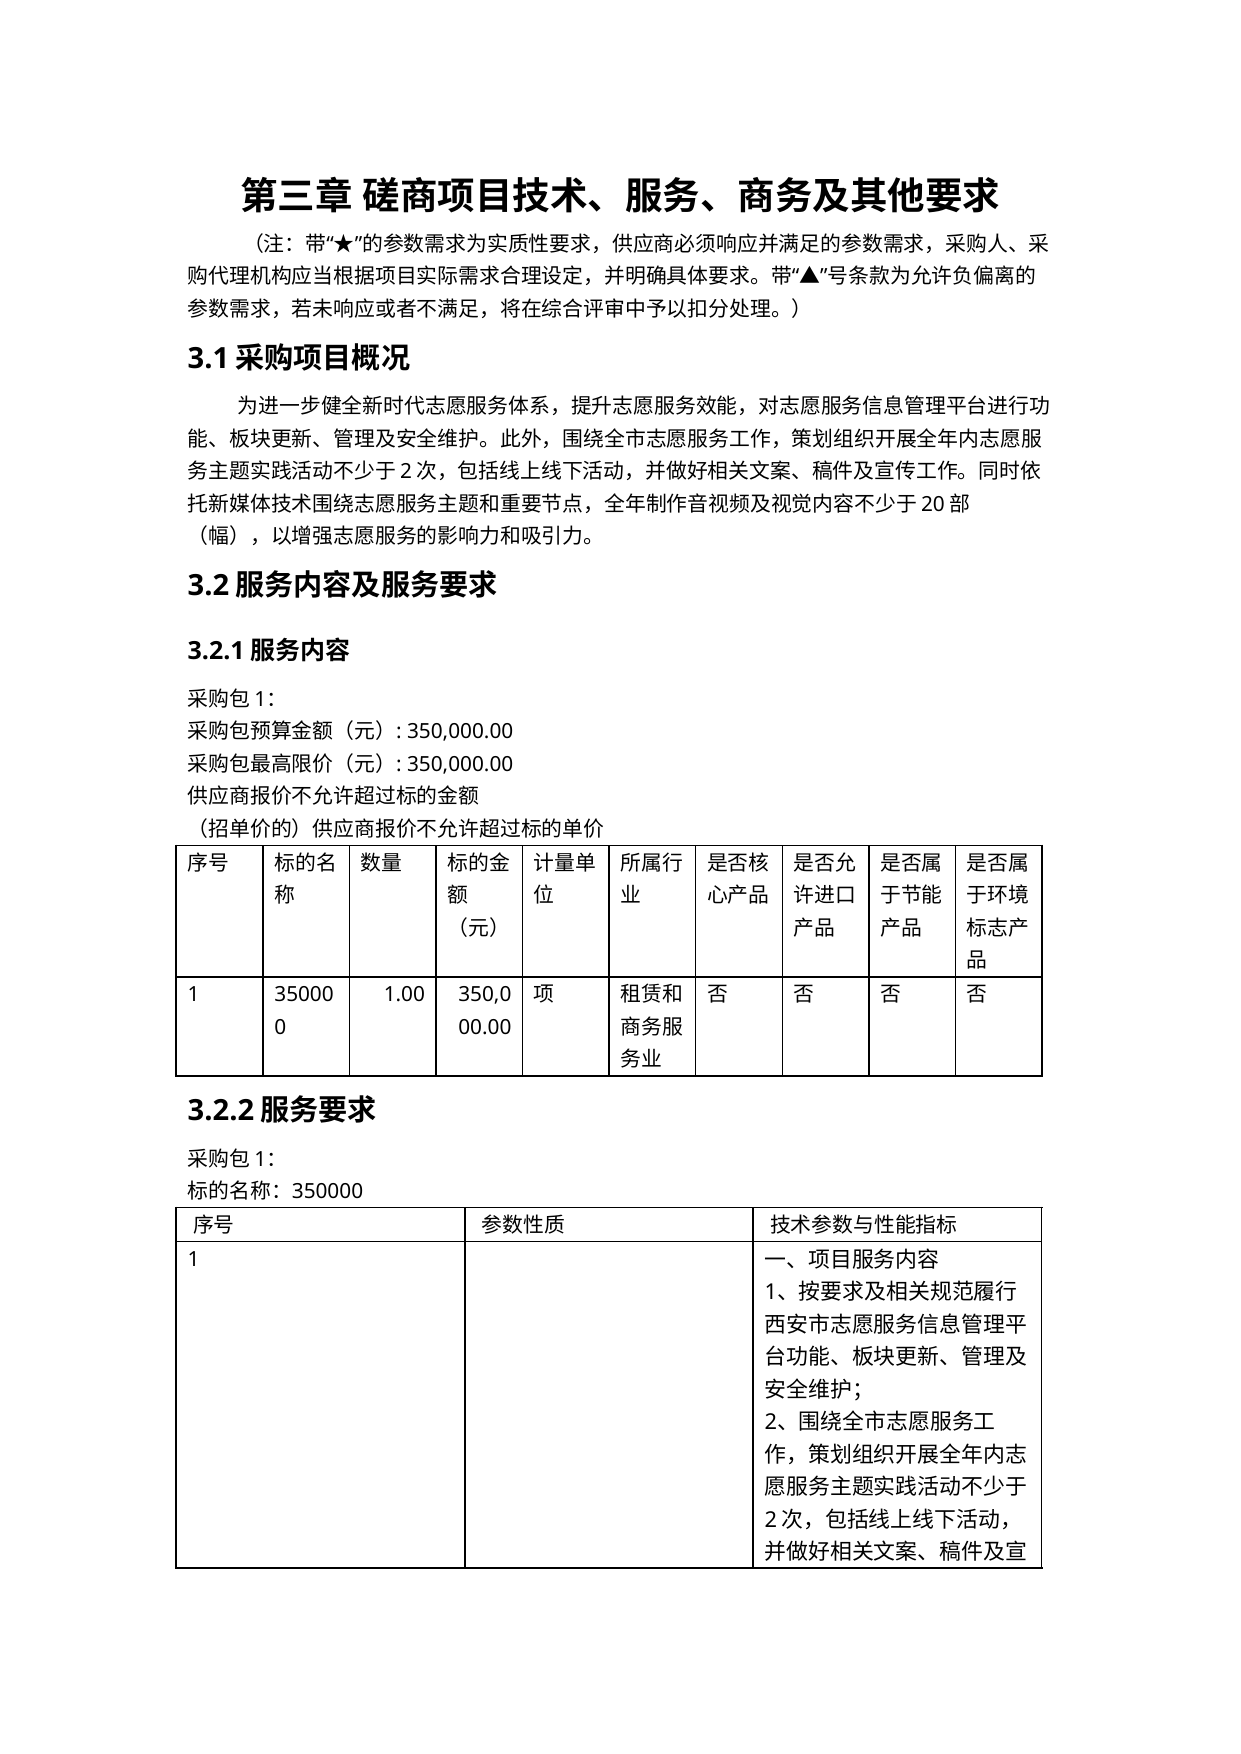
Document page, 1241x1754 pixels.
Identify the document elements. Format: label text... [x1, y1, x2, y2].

table_header 标的金额 （元） [437, 846, 522, 976]
table_cell 否 [956, 978, 1041, 1075]
table_header 所属行业 [610, 846, 695, 976]
text 供应商报价不允许超过标的金额 [187, 779, 1053, 812]
table_cell 租赁和商务服务业 [610, 978, 695, 1075]
table_cell 350000 [264, 978, 349, 1075]
table_cell 否 [783, 978, 868, 1075]
text 3.1采购项目概况 [187, 324, 1053, 389]
text 3.2服务内容及服务要求 [187, 552, 1053, 617]
table_cell 否 [870, 978, 955, 1075]
text 第三章 磋商项目技术、服务、商务及其他要求 [187, 162, 1053, 227]
table_cell 1.00 [350, 978, 435, 1075]
table_header 序号 [177, 846, 262, 976]
text 采购包最高限价（元）: 350,000.00 [187, 747, 1053, 779]
text 3.2.2服务要求 [187, 1077, 1053, 1142]
text （招单价的）供应商报价不允许超过标的单价 [187, 812, 1053, 844]
table_cell 否 [696, 978, 782, 1075]
table_header 技术参数与性能指标 [754, 1208, 1041, 1241]
table_header 是否核心产品 [696, 846, 782, 976]
table_cell 350,000.00 [437, 978, 522, 1075]
table_cell [466, 1242, 752, 1567]
table_cell 1 [177, 1242, 464, 1567]
text （注：带“★”的参数需求为实质性要求，供应商必须响应并满足的参数需求，采购人、采购代理机构应当根据项目实际需求合理设定，并明确具体要求。带“▲”号条款为允许负偏离的参数需求，若未响应或者不满足，将在综合评审中予以扣分处理。） [187, 227, 1053, 324]
table_header 是否属于环境标志产品 [956, 846, 1041, 976]
table_header 是否属于节能产品 [870, 846, 955, 976]
table_header 参数性质 [466, 1208, 752, 1241]
table_header 数量 [350, 846, 435, 976]
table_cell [754, 1242, 1041, 1567]
text 采购包1： [187, 1142, 1053, 1174]
table_cell 项 [523, 978, 608, 1075]
table_header 计量单位 [523, 846, 608, 976]
table_cell 1 [177, 978, 262, 1075]
table_header 标的名称 [264, 846, 349, 976]
text 3.2.1服务内容 [187, 617, 1053, 682]
table_header 是否允许进口产品 [783, 846, 868, 976]
text 采购包预算金额（元）: 350,000.00 [187, 714, 1053, 747]
text 采购包1： [187, 682, 1053, 714]
text 标的名称：350000 [187, 1174, 1053, 1207]
table_header 序号 [177, 1208, 464, 1241]
text 为进一步健全新时代志愿服务体系，提升志愿服务效能，对志愿服务信息管理平台进行功能、板块更新、管理及安全维护。此外，围绕全市志愿服务工作，策划组织开展全年内志愿服务主题实践活动不少于2次，包括线上线下活动，并做好相关文案、稿件及宣传工作。同时依托新媒体技术围绕志愿服务主题和重要节点，全年制作音视频及视觉内容不少于20部（幅），以增强志愿服务的影响力和吸引力。 [187, 389, 1053, 552]
